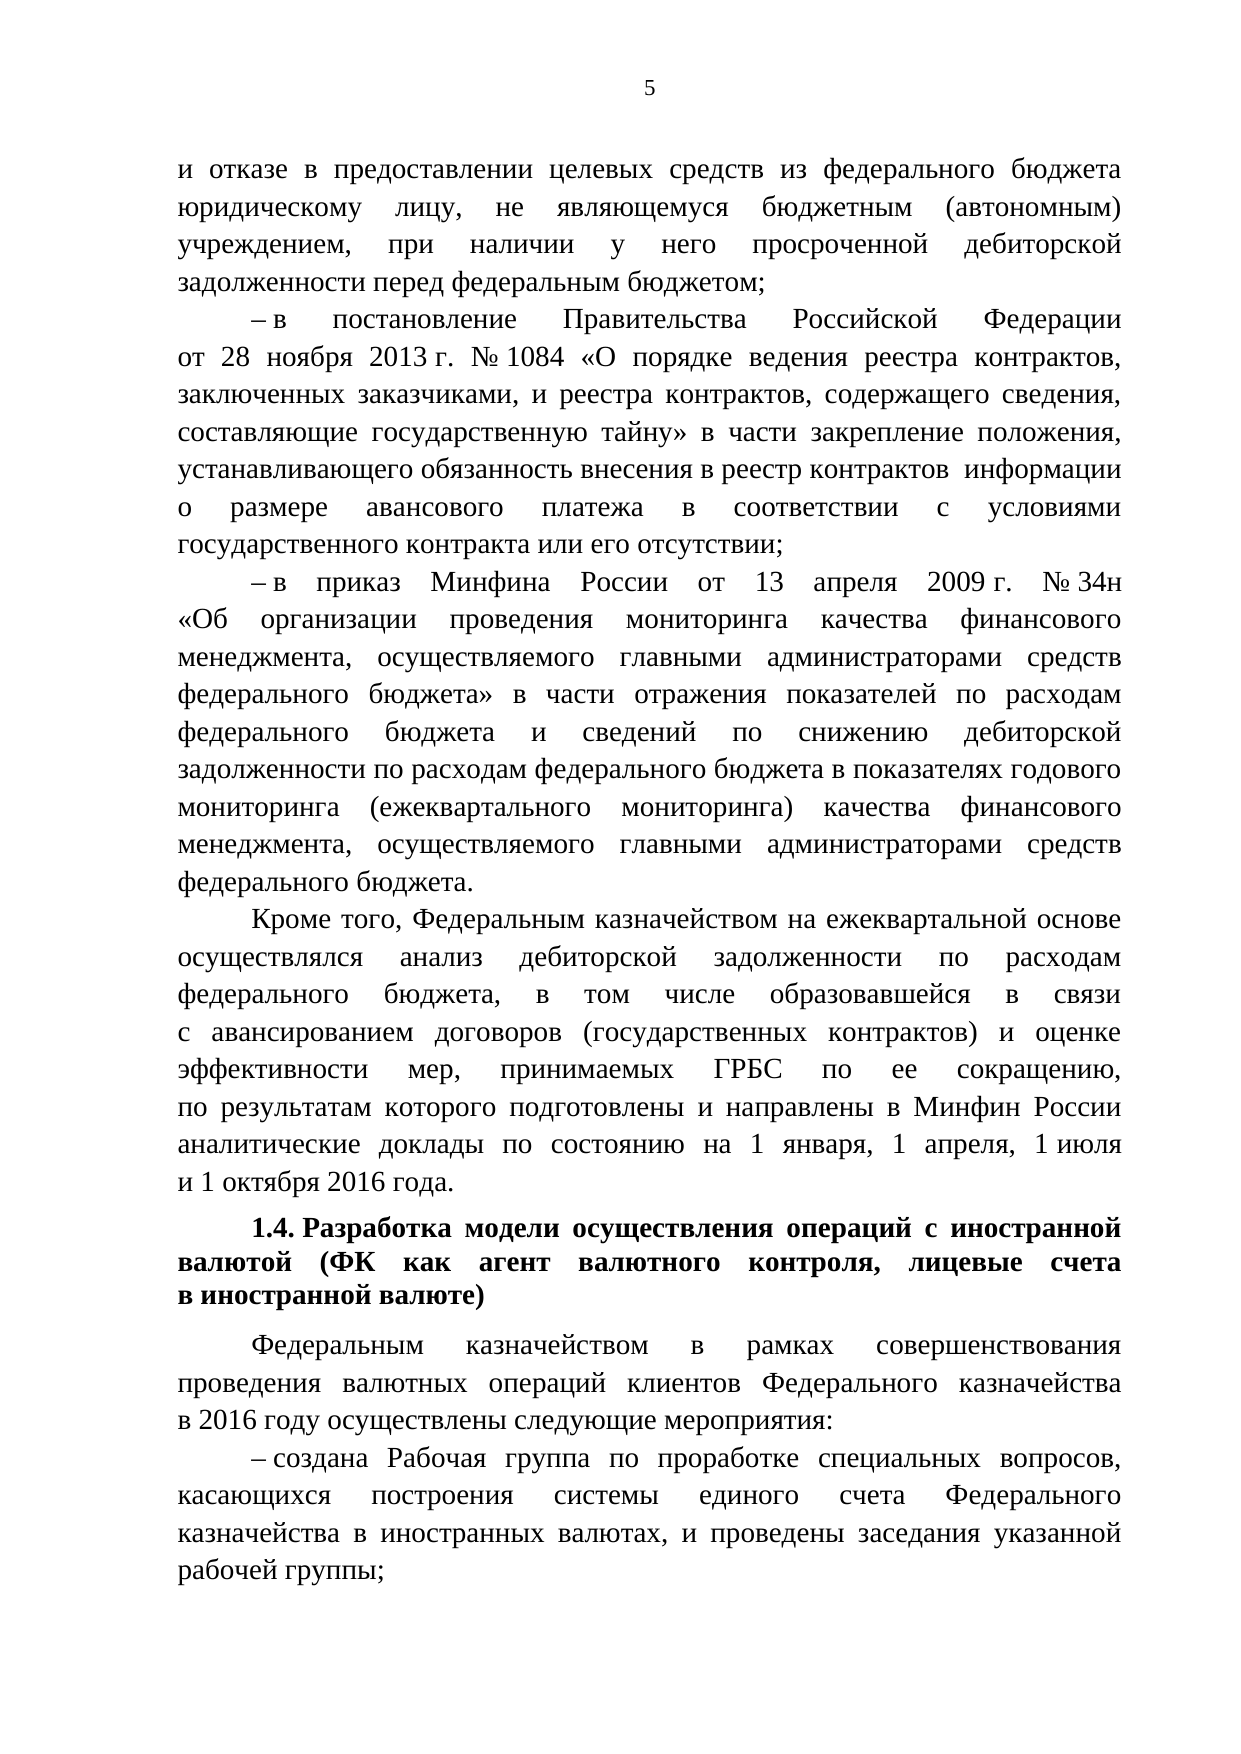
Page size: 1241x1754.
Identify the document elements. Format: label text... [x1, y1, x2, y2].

text Кроме того, Федеральным казначейством на ежеквартальной основе осуществлялся анализ дебиторской задолженности по расходам федерального бюджета, в том числе образовавшейся в связи с авансированием договоров (государственных контрактов) и оценке эффективности мер, принимаемых ГРБС по ее сокращению, по результатам которого подготовлены и направлены в Минфин России аналитические доклады по состоянию на 1 января, 1 апреля, 1 июля и 1 октября 2016 года. [177, 898, 1122, 1198]
text Федеральным казначейством в рамках совершенствования проведения валютных операций клиентов Федерального казначейства в 2016 году осуществлены следующие мероприятия: [177, 1323, 1122, 1436]
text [177, 148, 1122, 298]
text – создана Рабочая группа по проработке специальных вопросов, касающихся построения системы единого счета Федерального казначейства в иностранных валютах, и проведены заседания указанной рабочей группы; [177, 1436, 1122, 1586]
text 1.4. Разработка модели осуществления операций с иностранной валютой (ФК как агент валютного контроля, лицевые счета в иностранной валюте) [177, 1210, 1122, 1311]
text – в приказ Минфина России от 13 апреля 2009 г. № 34н «Об организации проведения мониторинга качества финансового менеджмента, осуществляемого главными администраторами средств федерального бюджета» в части отражения показателей по расходам федерального бюджета и сведений по снижению дебиторской задолженности по расходам федерального бюджета в показателях годового мониторинга (ежеквартального мониторинга) качества финансового менеджмента, осуществляемого главными администраторами средств федерального бюджета. [177, 560, 1122, 898]
text – в постановление Правительства Российской Федерации от 28 ноября 2013 г. № 1084 «О порядке ведения реестра контрактов, заключенных заказчиками, и реестра контрактов, содержащего сведения, составляющие государственную тайну» в части закрепление положения, устанавливающего обязанность внесения в реестр контрактов информации о размере авансового платежа в соответствии с условиями государственного контракта или его отсутствии; [177, 298, 1122, 560]
